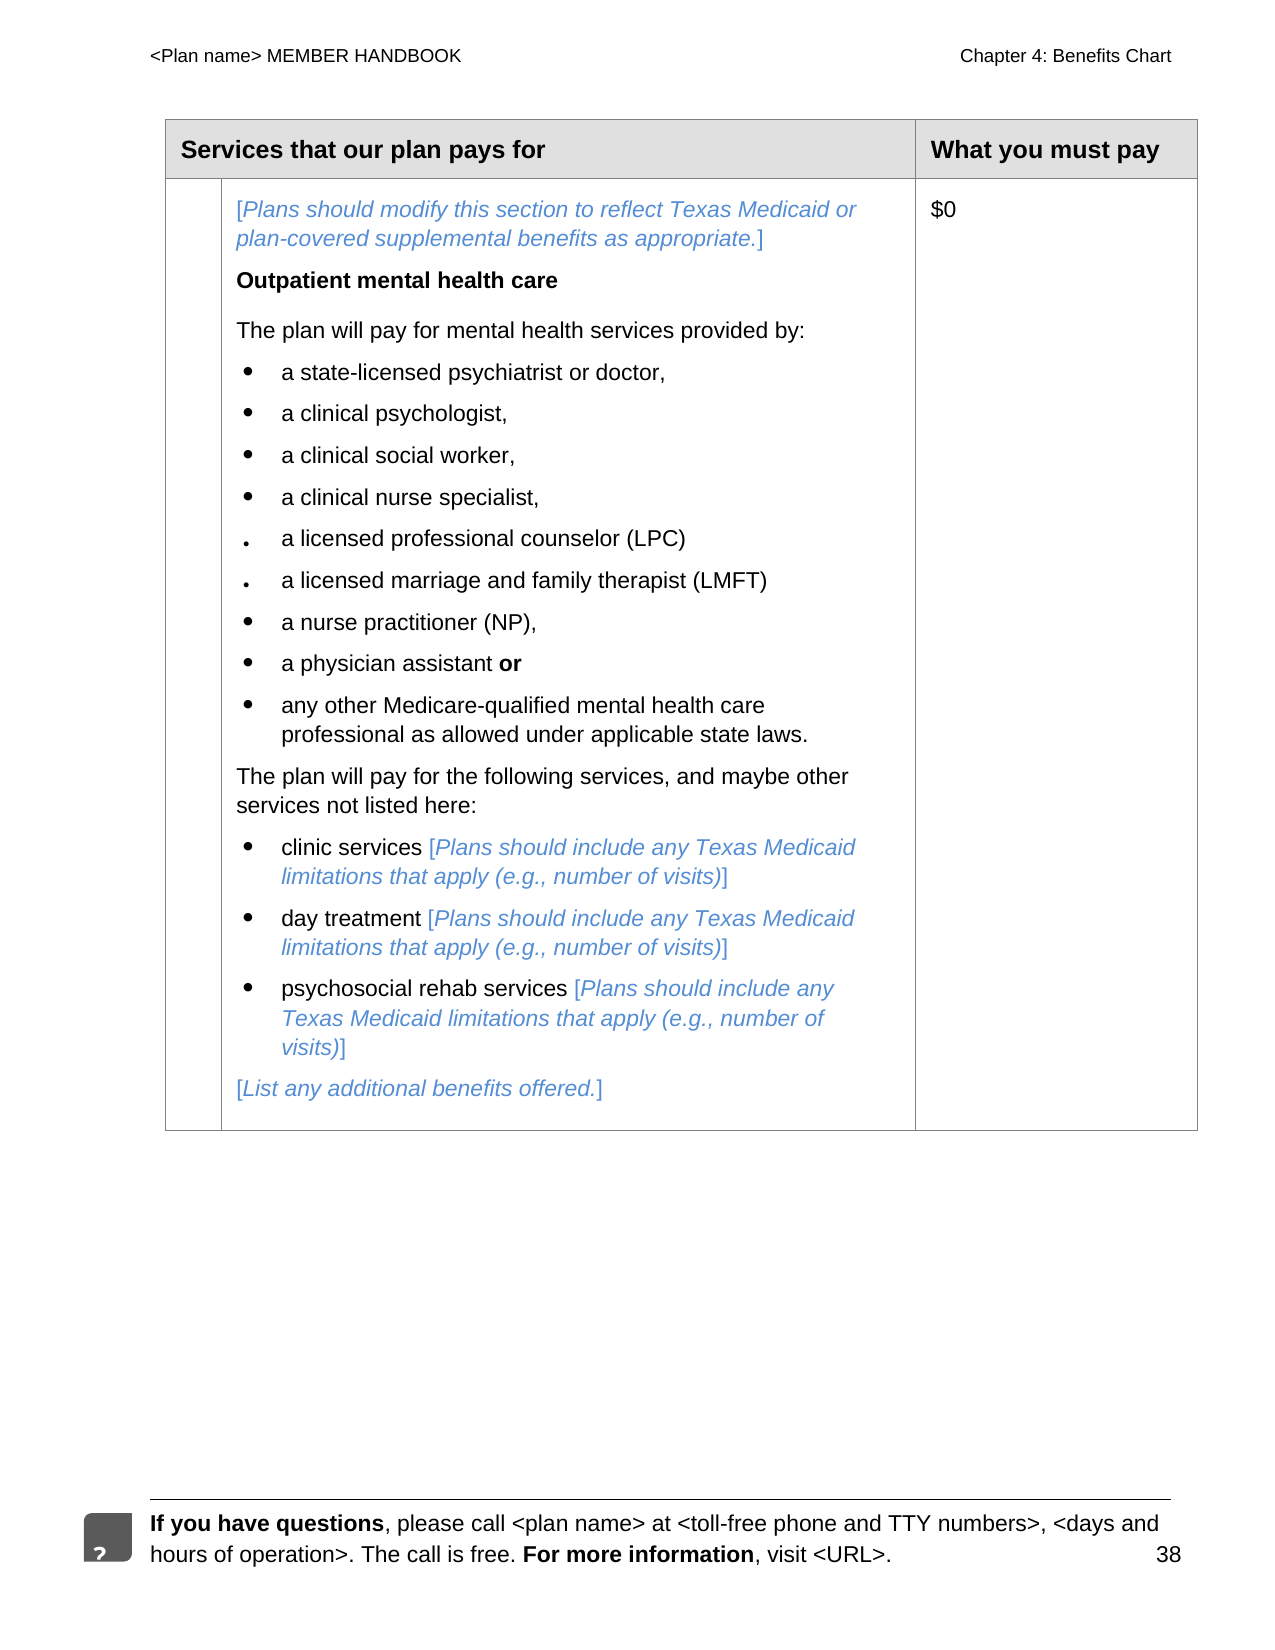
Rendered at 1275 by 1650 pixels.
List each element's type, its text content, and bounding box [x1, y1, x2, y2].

table_header Services that our plan pays for [166, 120, 915, 178]
table_header What you must pay [916, 120, 1197, 178]
table_cell [Plans should modify this section to reflect Texas Medicaid or plan-covered supplemental benefits as appropriate.] Outpatient mental health care The plan will pay for mental health services provided by: a state-licensed psychiatrist or doctor, a clinical psychologist, a clinical social worker, a clinical nurse specialist, a licensed professional counselor (LPC) a licensed marriage and family therapist (LMFT) a nurse practitioner (NP), a physician assistant or any other Medicare-qualified mental health care professional as allowed under applicable state laws. The plan will pay for the following services, and maybe other services not listed here: clinic services [Plans should include any Texas Medicaid limitations that apply (e.g., number of visits)] day treatment [Plans should include any Texas Medicaid limitations that apply (e.g., number of visits)] psychosocial rehab services [Plans should include any Texas Medicaid limitations that apply (e.g., number of visits)] [List any additional benefits offered.] [222, 179, 915, 1130]
table_cell [166, 179, 221, 1130]
table_cell $0 [916, 179, 1197, 1130]
